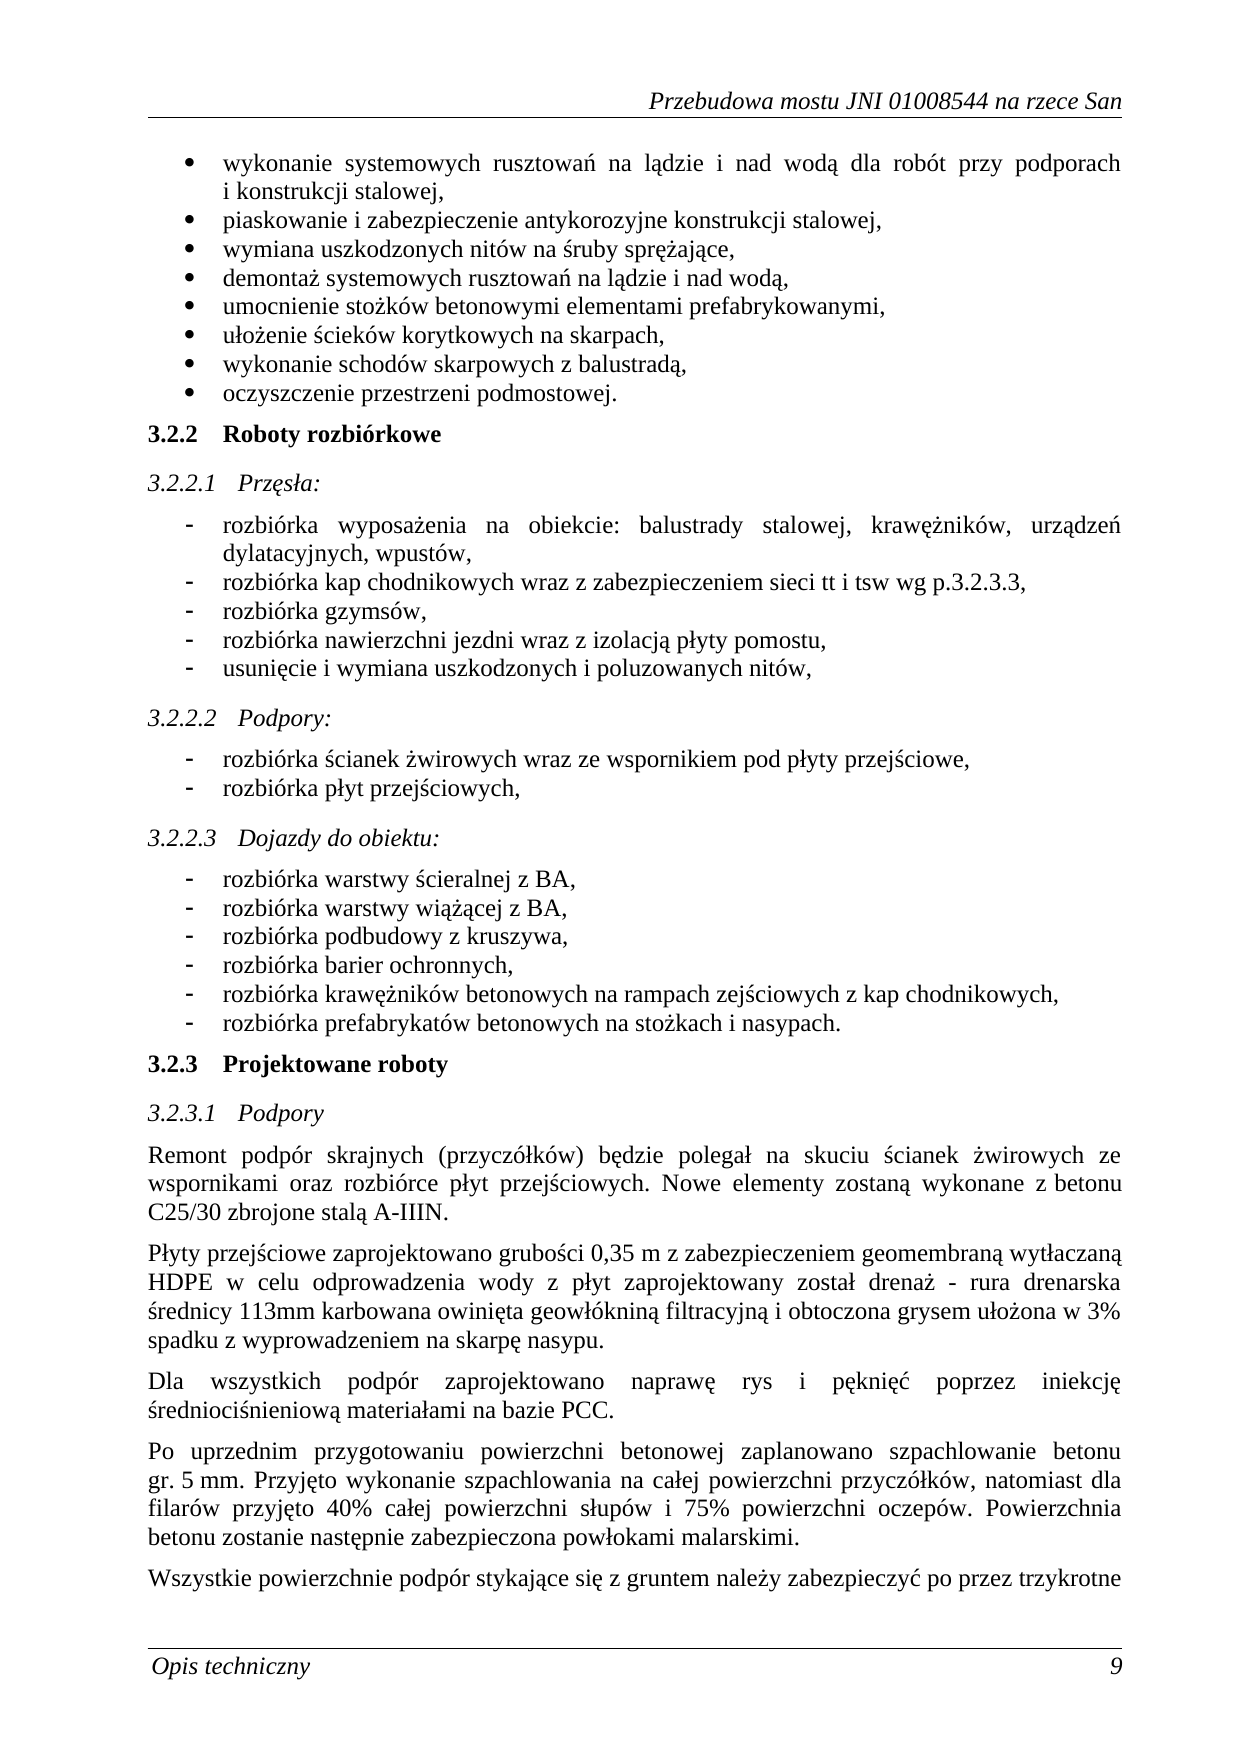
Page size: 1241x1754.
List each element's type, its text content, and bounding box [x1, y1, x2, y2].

list rozbiórka warstwy ścieralnej z BA, [185, 864, 1122, 893]
list demontaż systemowych rusztowań na lądzie i nad wodą, [185, 263, 1122, 291]
list rozbiórka podbudowy z kruszywa, [185, 921, 1122, 950]
list rozbiórka ścianek żwirowych wraz ze wspornikiem pod płyty przejściowe, [185, 744, 1122, 773]
list rozbiórka krawężników betonowych na rampach zejściowych z kap chodnikowych, [185, 979, 1122, 1008]
list rozbiórka płyt przejściowych, [185, 773, 1122, 802]
list umocnienie stożków betonowymi elementami prefabrykowanymi, [185, 291, 1122, 320]
list rozbiórka gzymsów, [185, 596, 1122, 625]
list rozbiórka warstwy wiążącej z BA, [185, 893, 1122, 921]
subtitle Podpory [148, 1098, 1122, 1127]
text Remont podpór skrajnych (przyczółków) będzie polegał na skuciu ścianek żwirowych ze wspornikami oraz rozbiórce płyt przejściowych. Nowe elementy zostaną wykonane z betonu C25/30 zbrojone stalą A-IIIN. [148, 1140, 1122, 1226]
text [148, 1563, 1122, 1592]
text Po uprzednim przygotowaniu powierzchni betonowej zaplanowano szpachlowanie betonu gr. 5 mm. Przyjęto wykonanie szpachlowania na całej powierzchni przyczółków, natomiast dla filarów przyjęto 40% całej powierzchni słupów i 75% powierzchni oczepów. Powierzchnia betonu zostanie następnie zabezpieczona powłokami malarskimi. [148, 1436, 1122, 1551]
text Płyty przejściowe zaprojektowano grubości 0,35 m z zabezpieczeniem geomembraną wytłaczaną HDPE w celu odprowadzenia wody z płyt zaprojektowany został drenaż - rura drenarska średnicy 113mm karbowana owinięta geowłókniną filtracyjną i obtoczona grysem ułożona w 3% spadku z wyprowadzeniem na skarpę nasypu. [148, 1238, 1122, 1353]
list wymiana uszkodzonych nitów na śruby sprężające, [185, 234, 1122, 263]
list ułożenie ścieków korytkowych na skarpach, [185, 320, 1122, 349]
list rozbiórka wyposażenia na obiekcie: balustrady stalowej, krawężników, urządzeń dylatacyjnych, wpustów, [185, 510, 1122, 567]
list piaskowanie i zabezpieczenie antykorozyjne konstrukcji stalowej, [185, 205, 1122, 234]
list rozbiórka prefabrykatów betonowych na stożkach i nasypach. [185, 1008, 1122, 1036]
subtitle Dojazdy do obiektu: [148, 823, 1122, 851]
list rozbiórka kap chodnikowych wraz z zabezpieczeniem sieci tt i tsw wg p.3.2.3.3, [185, 567, 1122, 596]
list rozbiórka nawierzchni jezdni wraz z izolacją płyty pomostu, [185, 625, 1122, 653]
subtitle Roboty rozbiórkowe [148, 419, 1122, 448]
subtitle Przęsła: [148, 468, 1122, 497]
text Dla wszystkich podpór zaprojektowano naprawę rys i pęknięć poprzez iniekcję średniociśnieniową materiałami na bazie PCC. [148, 1366, 1122, 1423]
subtitle Podpory: [148, 703, 1122, 732]
list wykonanie systemowych rusztowań na lądzie i nad wodą dla robót przy podporach i konstrukcji stalowej, [185, 148, 1122, 205]
subtitle Projektowane roboty [148, 1049, 1122, 1078]
list usunięcie i wymiana uszkodzonych i poluzowanych nitów, [185, 653, 1122, 682]
list oczyszczenie przestrzeni podmostowej. [185, 378, 1122, 406]
list wykonanie schodów skarpowych z balustradą, [185, 349, 1122, 378]
list rozbiórka barier ochronnych, [185, 950, 1122, 979]
